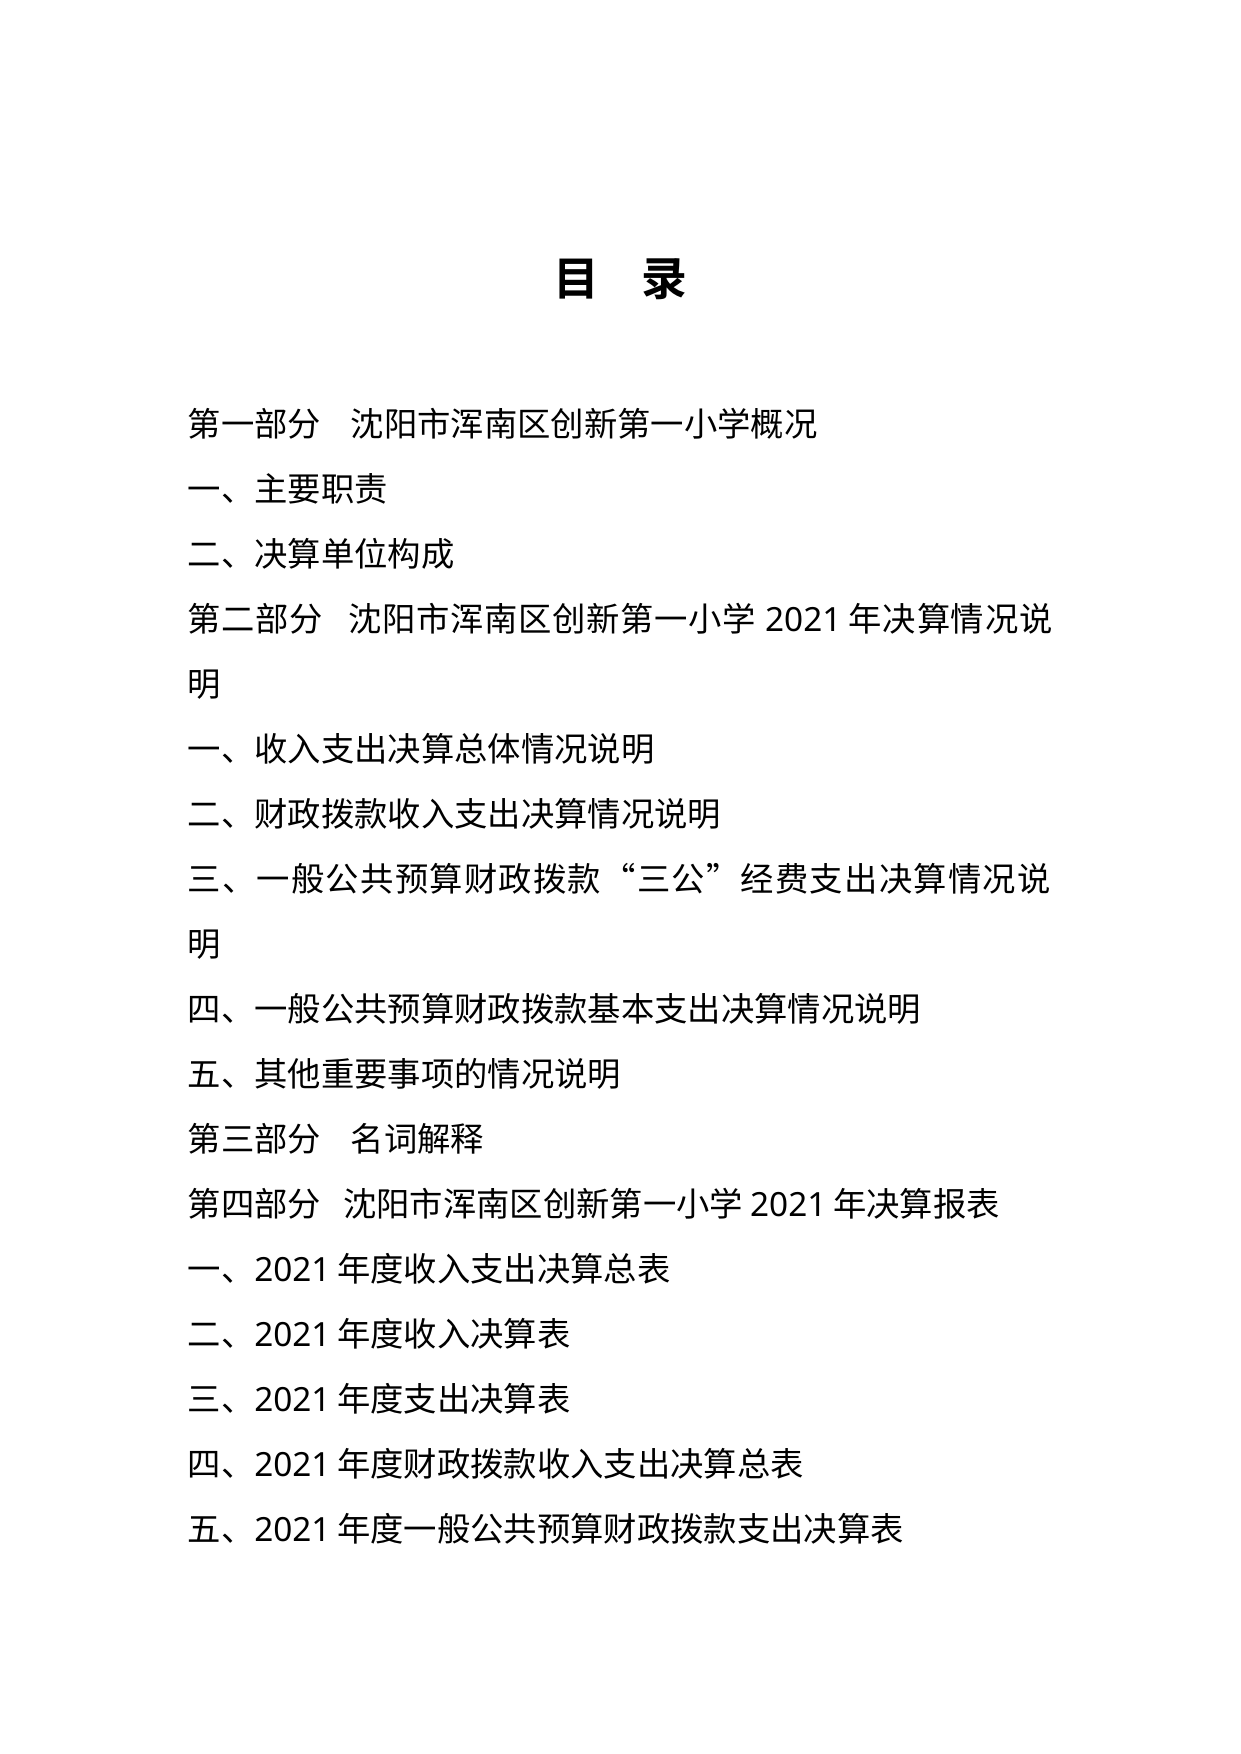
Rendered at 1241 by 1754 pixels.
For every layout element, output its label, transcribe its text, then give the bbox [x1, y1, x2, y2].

text 四、一般公共预算财政拨款基本支出决算情况说明 [187, 974, 1053, 1039]
text 二、财政拨款收入支出决算情况说明 [187, 779, 1053, 844]
text 目 录 [187, 227, 1053, 324]
text 三、一般公共预算财政拨款“三公”经费支出决算情况说明 [187, 844, 1053, 974]
text 三、2021年度支出决算表 [187, 1364, 1053, 1429]
text 第四部分 沈阳市浑南区创新第一小学2021年决算报表 [187, 1169, 1053, 1234]
text 一、主要职责 [187, 454, 1053, 519]
text 一、收入支出决算总体情况说明 [187, 714, 1053, 779]
text 第二部分 沈阳市浑南区创新第一小学2021年决算情况说明 [187, 584, 1053, 714]
text 二、2021年度收入决算表 [187, 1299, 1053, 1364]
text 第一部分 沈阳市浑南区创新第一小学概况 [187, 389, 1053, 454]
text 二、决算单位构成 [187, 519, 1053, 584]
text 五、2021年度一般公共预算财政拨款支出决算表 [187, 1494, 1053, 1559]
text 五、其他重要事项的情况说明 [187, 1039, 1053, 1104]
text 一、2021年度收入支出决算总表 [187, 1234, 1053, 1299]
text 第三部分 名词解释 [187, 1104, 1053, 1169]
text 四、2021年度财政拨款收入支出决算总表 [187, 1429, 1053, 1494]
